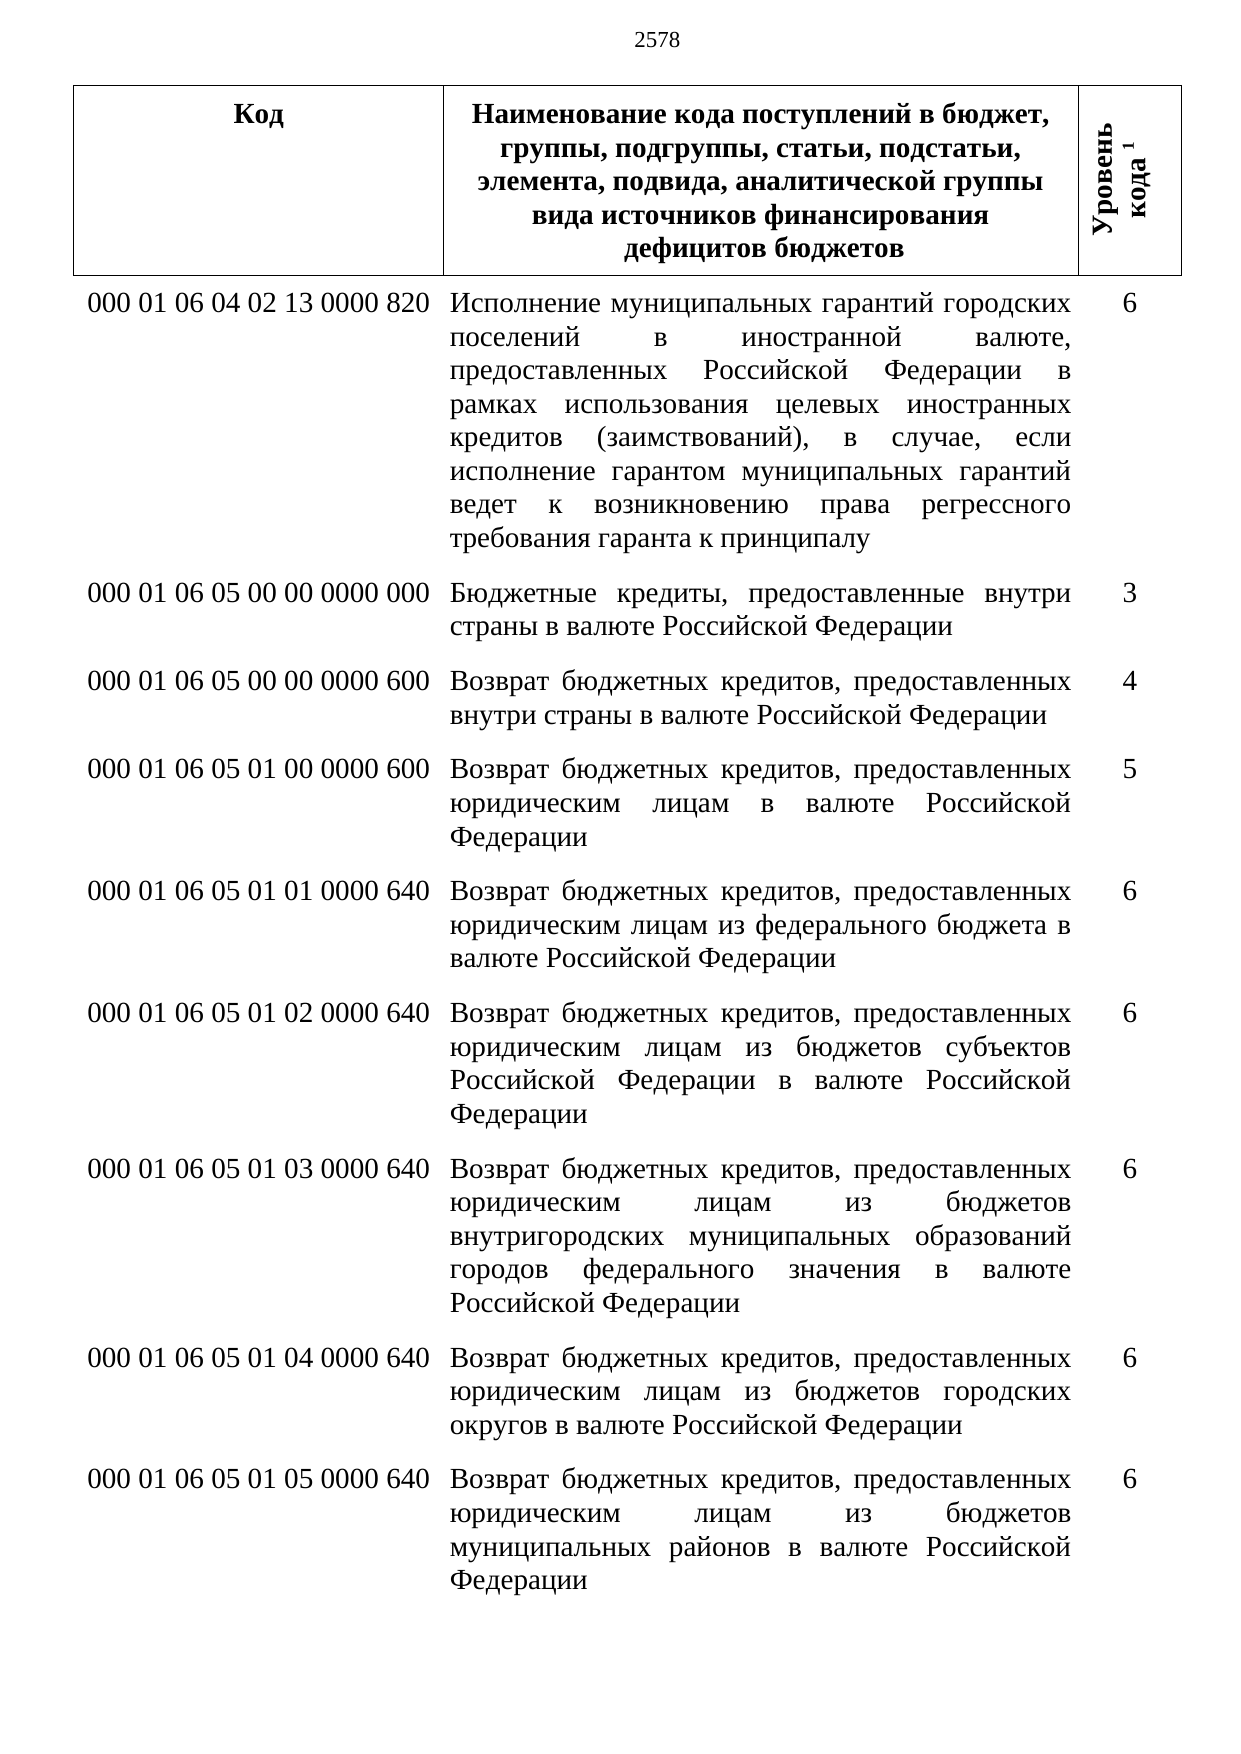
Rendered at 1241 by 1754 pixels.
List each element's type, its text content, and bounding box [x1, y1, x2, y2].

table_cell Возврат бюджетных кредитов, предоставленных внутри страны в валюте Российской Федерации [443, 653, 1078, 741]
table_cell 000 01 06 05 01 02 0000 640 [74, 985, 443, 1140]
table_cell 6 [1078, 1140, 1181, 1329]
table_cell 3 [1078, 564, 1181, 653]
table_cell 000 01 06 05 01 01 0000 640 [74, 863, 443, 985]
table_header Код [74, 86, 443, 275]
table_cell 000 01 06 05 01 00 0000 600 [74, 741, 443, 863]
table_cell 000 01 06 05 01 04 0000 640 [74, 1329, 443, 1451]
table_cell 6 [1078, 1329, 1181, 1451]
table_cell 6 [1078, 863, 1181, 985]
table_cell Возврат бюджетных кредитов, предоставленных юридическим лицам из бюджетов городских округов в валюте Российской Федерации [443, 1329, 1078, 1451]
table_cell 000 01 06 05 01 05 0000 640 [74, 1451, 443, 1606]
table_cell Исполнение муниципальных гарантий городских поселений в иностранной валюте, предоставленных Российской Федерации в рамках использования целевых иностранных кредитов (заимствований), в случае, если исполнение гарантом муниципальных гарантий ведет к возникновению права регрессного требования гаранта к принципалу [443, 276, 1078, 564]
table_cell 6 [1078, 985, 1181, 1140]
table_cell Возврат бюджетных кредитов, предоставленных юридическим лицам из бюджетов внутригородских муниципальных образований городов федерального значения в валюте Российской Федерации [443, 1140, 1078, 1329]
table_cell Возврат бюджетных кредитов, предоставленных юридическим лицам из бюджетов субъектов Российской Федерации в валюте Российской Федерации [443, 985, 1078, 1140]
table_cell 000 01 06 05 01 03 0000 640 [74, 1140, 443, 1329]
table_cell Возврат бюджетных кредитов, предоставленных юридическим лицам из федерального бюджета в валюте Российской Федерации [443, 863, 1078, 985]
table_cell 4 [1078, 653, 1181, 741]
table_header Уровень кода 1 [1079, 86, 1181, 275]
table_cell 000 01 06 05 00 00 0000 000 [74, 564, 443, 653]
table_cell 000 01 06 05 00 00 0000 600 [74, 653, 443, 741]
table_header Наименование кода поступлений в бюджет, группы, подгруппы, статьи, подстатьи, элемента, подвида, аналитической группы вида источников финансирования дефицитов бюджетов [444, 86, 1078, 275]
table_cell 6 [1078, 276, 1181, 564]
table_cell Возврат бюджетных кредитов, предоставленных юридическим лицам из бюджетов муниципальных районов в валюте Российской Федерации [443, 1451, 1078, 1606]
table_cell 000 01 06 04 02 13 0000 820 [74, 276, 443, 564]
table_cell Возврат бюджетных кредитов, предоставленных юридическим лицам в валюте Российской Федерации [443, 741, 1078, 863]
table_cell 5 [1078, 741, 1181, 863]
table_cell 6 [1078, 1451, 1181, 1606]
table_cell Бюджетные кредиты, предоставленные внутри страны в валюте Российской Федерации [443, 564, 1078, 653]
